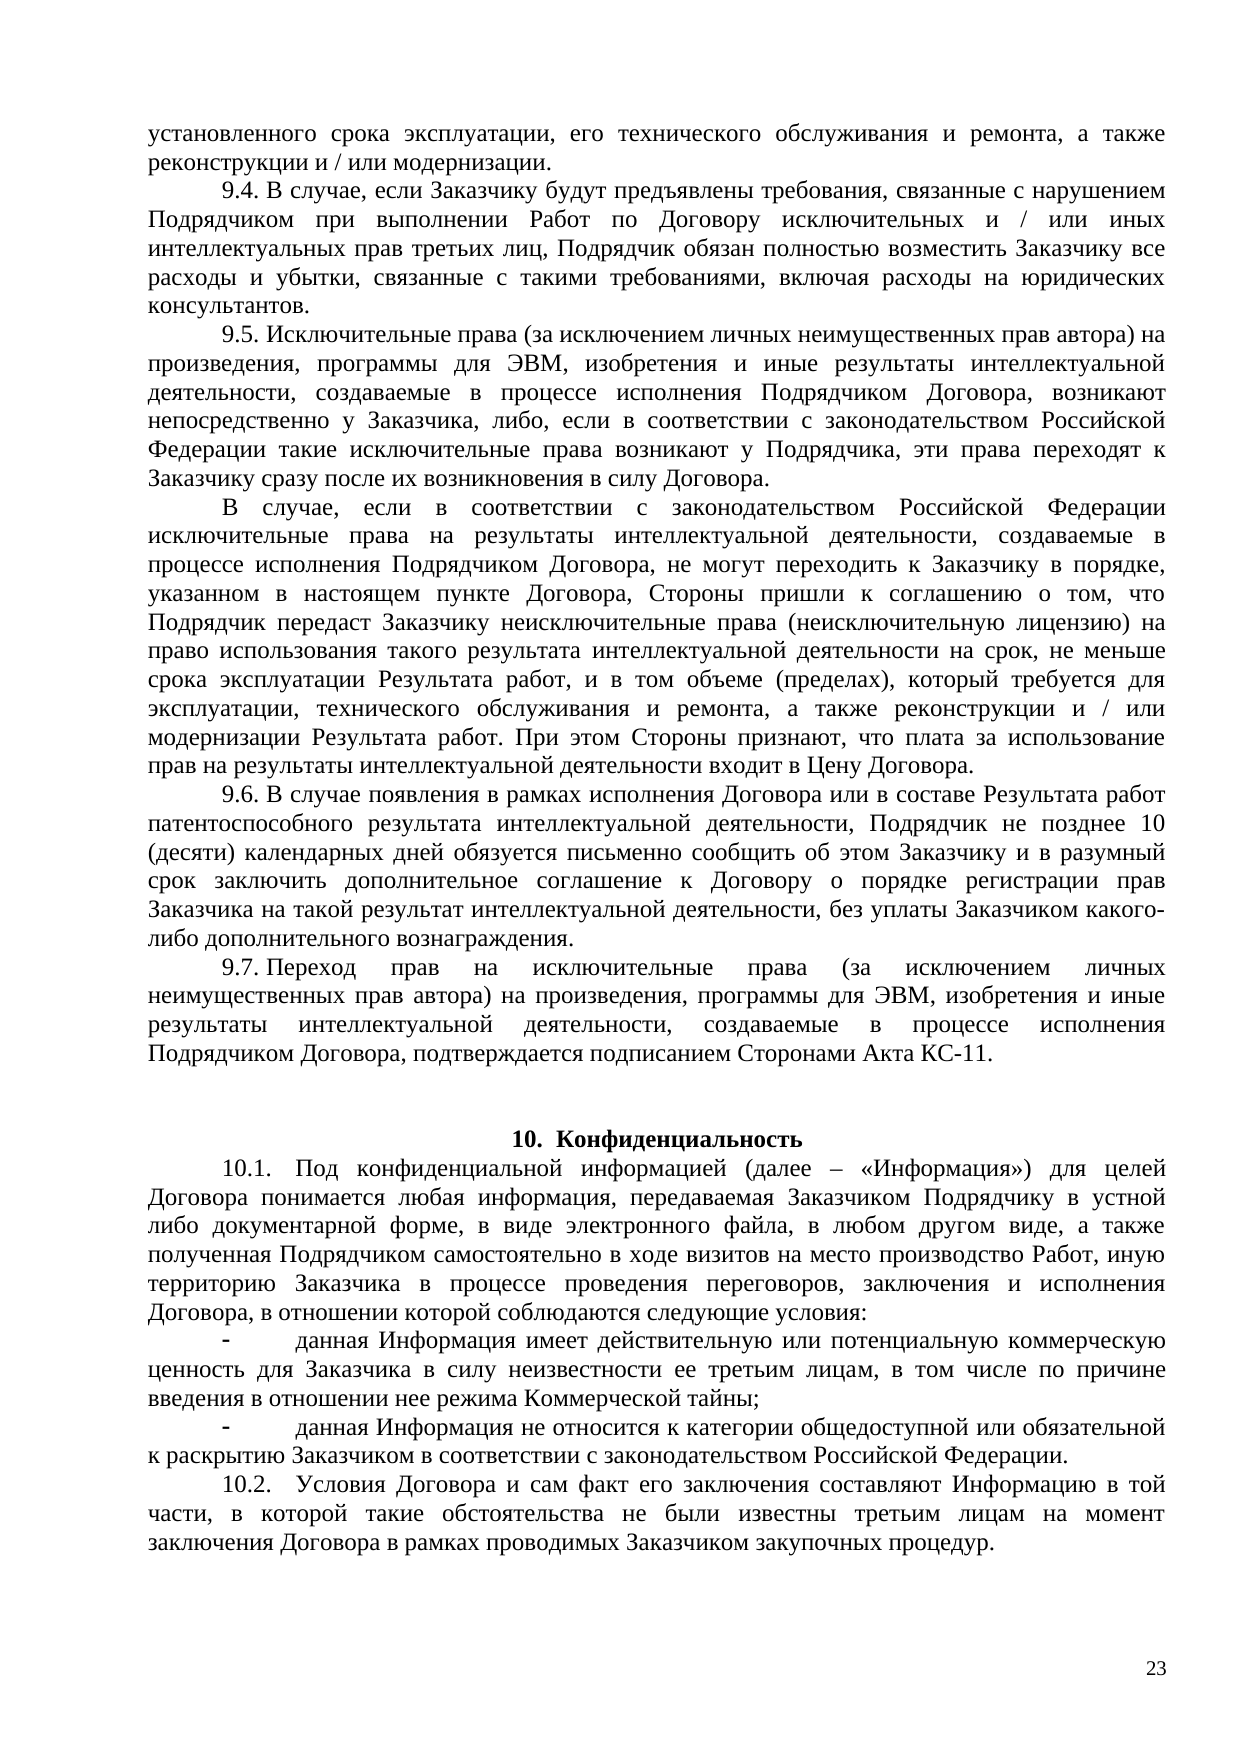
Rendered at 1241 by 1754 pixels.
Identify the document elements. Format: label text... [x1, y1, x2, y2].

list Исключительные права (за исключением личных неимущественных прав автора) на произведения, программы для ЭВМ, изобретения и иные результаты интеллектуальной деятельности, создаваемые в процессе исполнения Подрядчиком Договора, возникают непосредственно у Заказчика, либо, если в соответствии с законодательством Российской Федерации такие исключительные права возникают у Подрядчика, эти права переходят к Заказчику сразу после их возникновения в силу Договора. [148, 319, 1167, 492]
list Переход прав на исключительные права (за исключением личных неимущественных прав автора) на произведения, программы для ЭВМ, изобретения и иные результаты интеллектуальной деятельности, создаваемые в процессе исполнения Подрядчиком Договора, подтверждается подписанием Сторонами Акта КС-11. [148, 952, 1167, 1067]
list Конфиденциальность [148, 1124, 1167, 1153]
list Условия Договора и сам факт его заключения составляют Информацию в той части, в которой такие обстоятельства не были известны третьим лицам на момент заключения Договора в рамках проводимых Заказчиком закупочных процедур. [148, 1469, 1167, 1556]
list данная Информация не относится к категории общедоступной или обязательной к раскрытию Заказчиком в соответствии с законодательством Российской Федерации. [148, 1412, 1167, 1469]
list В случае появления в рамках исполнения Договора или в составе Результата работ патентоспособного результата интеллектуальной деятельности, Подрядчик не позднее 10 (десяти) календарных дней обязуется письменно сообщить об этом Заказчику и в разумный срок заключить дополнительное соглашение к Договору о порядке регистрации прав Заказчика на такой результат интеллектуальной деятельности, без уплаты Заказчиком какого-либо дополнительного вознаграждения. [148, 779, 1167, 952]
list Под конфиденциальной информацией (далее – «Информация») для целей Договора понимается любая информация, передаваемая Заказчиком Подрядчику в устной либо документарной форме, в виде электронного файла, в любом другом виде, а также полученная Подрядчиком самостоятельно в ходе визитов на место производство Работ, иную территорию Заказчика в процессе проведения переговоров, заключения и исполнения Договора, в отношении которой соблюдаются следующие условия: [148, 1153, 1167, 1326]
list В случае, если в соответствии с законодательством Российской Федерации исключительные права на результаты интеллектуальной деятельности, создаваемые в процессе исполнения Подрядчиком Договора, не могут переходить к Заказчику в порядке, указанном в настоящем пункте Договора, Стороны пришли к соглашению о том, что Подрядчик передаст Заказчику неисключительные права (неисключительную лицензию) на право использования такого результата интеллектуальной деятельности на срок, не меньше срока эксплуатации Результата работ, и в том объеме (пределах), который требуется для эксплуатации, технического обслуживания и ремонта, а также реконструкции и / или модернизации Результата работ. При этом Стороны признают, что плата за использование прав на результаты интеллектуальной деятельности входит в Цену Договора. [148, 492, 1167, 779]
list В случае, если Заказчику будут предъявлены требования, связанные с нарушением Подрядчиком при выполнении Работ по Договору исключительных и / или иных интеллектуальных прав третьих лиц, Подрядчик обязан полностью возместить Заказчику все расходы и убытки, связанные с такими требованиями, включая расходы на юридических консультантов. [148, 176, 1167, 319]
list данная Информация имеет действительную или потенциальную коммерческую ценность для Заказчика в силу неизвестности ее третьим лицам, в том числе по причине введения в отношении нее режима Коммерческой тайны; [148, 1326, 1167, 1412]
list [148, 118, 1167, 176]
